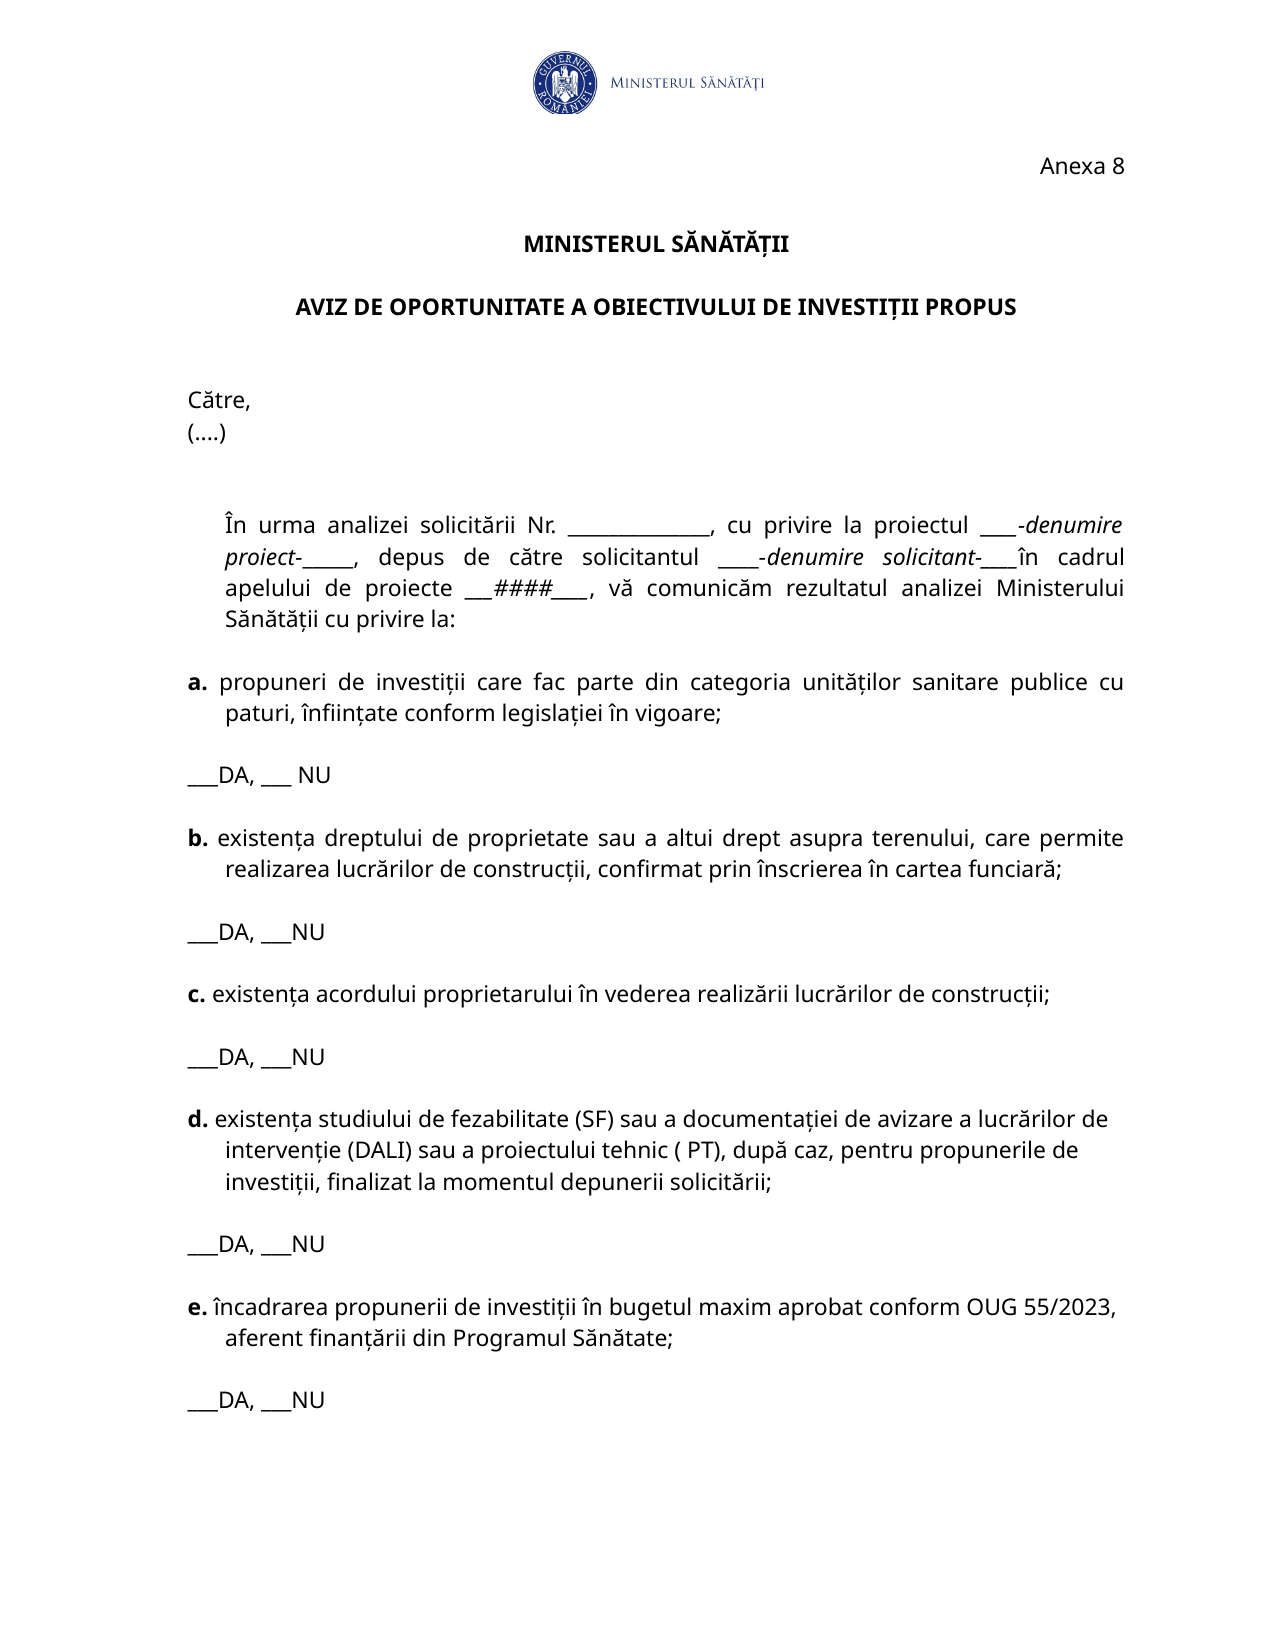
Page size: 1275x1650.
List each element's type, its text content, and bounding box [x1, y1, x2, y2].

text a. propuneri de investiții care fac parte din categoria unităților sanitare publice cu paturi, înființate conform legislației în vigoare; [187, 666, 1125, 728]
text e. încadrarea propunerii de investiții în bugetul maxim aprobat conform OUG 55/2023, aferent finanțării din Programul Sănătate; [187, 1291, 1125, 1353]
text ___DA, ___NU [187, 1228, 1125, 1259]
text ___DA, ___ NU [187, 759, 1125, 791]
text ___DA, ___NU [187, 1384, 1125, 1416]
text b. existența dreptului de proprietate sau a altui drept asupra terenului, care permite realizarea lucrărilor de construcții, confirmat prin înscrierea în cartea funciară; [187, 822, 1125, 884]
text d. existența studiului de fezabilitate (SF) sau a documentației de avizare a lucrărilor de intervenție (DALI) sau a proiectului tehnic ( PT), după caz, pentru propunerile de investiții, finalizat la momentul depunerii solicitării; [187, 1103, 1125, 1197]
text Către, [187, 384, 1125, 416]
text Anexa 8 [150, 150, 1125, 181]
text c. existența acordului proprietarului în vederea realizării lucrărilor de construcții; [187, 978, 1125, 1009]
picture [532, 51, 767, 114]
text ___DA, ___NU [187, 1041, 1125, 1072]
text (....) [187, 416, 1125, 447]
text AVIZ DE OPORTUNITATE A OBIECTIVULUI DE INVESTIȚII PROPUS [187, 291, 1125, 322]
text MINISTERUL SĂNĂTĂȚII [187, 228, 1125, 259]
text ___DA, ___NU [187, 916, 1125, 947]
text În urma analizei solicitării Nr. ______________, cu privire la proiectul ____-denumire proiect-_____, depus de către solicitantul ____-denumire solicitant-____în cadrul apelului de proiecte ___####____, vă comunicăm rezultatul analizei Ministerului Sănătății cu privire la: [187, 509, 1125, 634]
